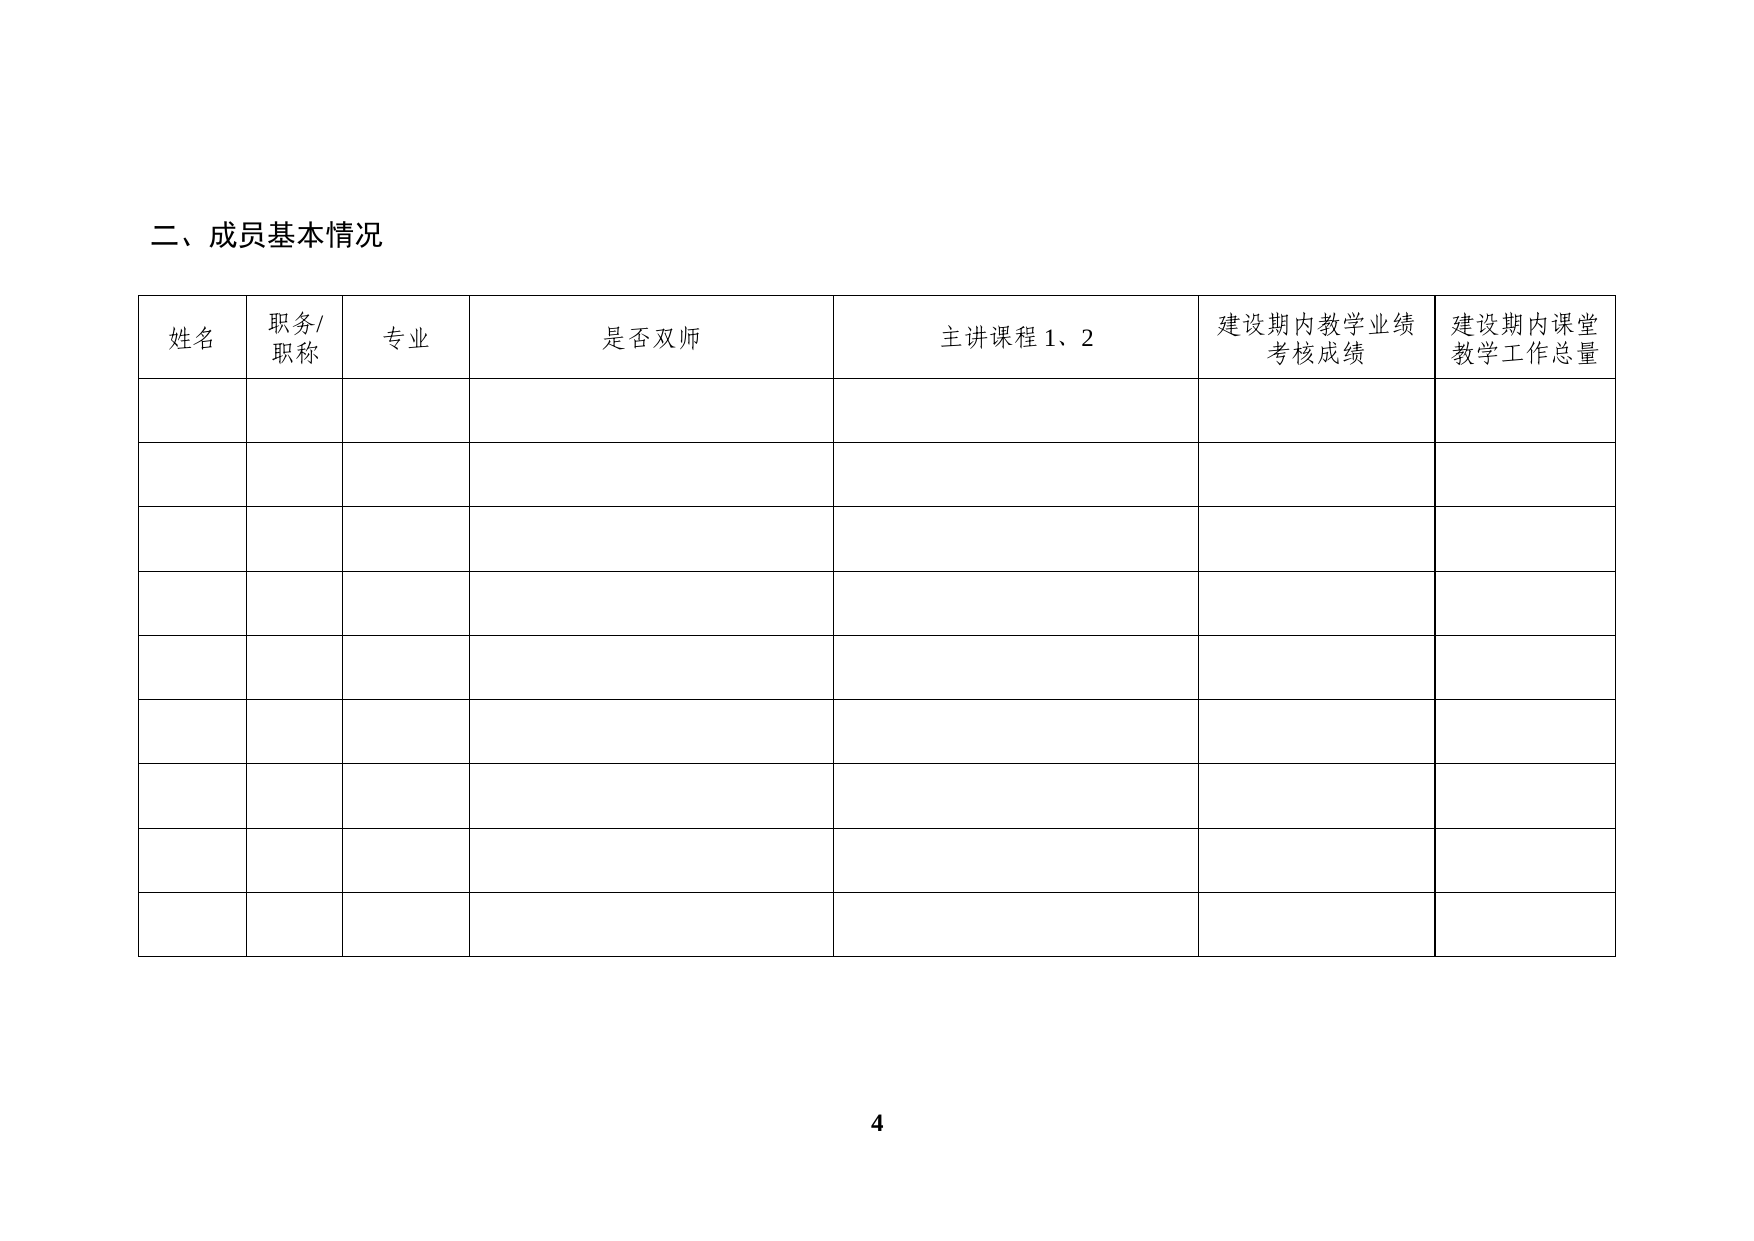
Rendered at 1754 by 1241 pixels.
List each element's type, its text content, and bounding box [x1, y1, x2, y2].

table_cell [247, 443, 342, 506]
table_cell [1436, 829, 1615, 892]
table_cell [247, 700, 342, 763]
table_cell [470, 379, 833, 442]
table_cell [834, 572, 1198, 635]
table_header 主讲课程1、2 [834, 296, 1198, 378]
table_cell [1436, 572, 1615, 635]
table_cell [343, 572, 469, 635]
table_cell [343, 507, 469, 571]
table_cell [1436, 893, 1615, 956]
table_cell [1199, 443, 1434, 506]
table_cell [834, 893, 1198, 956]
table_cell [834, 636, 1198, 699]
table_cell [343, 700, 469, 763]
table_cell [834, 443, 1198, 506]
table_cell [139, 764, 246, 828]
table_cell [1199, 700, 1434, 763]
table_cell [139, 443, 246, 506]
table_header 建设期内课堂教学工作总量 [1436, 296, 1615, 378]
table_cell [343, 379, 469, 442]
table_cell [470, 507, 833, 571]
table_cell [139, 507, 246, 571]
subtitle 二、成员基本情况 [150, 216, 1604, 249]
table_cell [834, 764, 1198, 828]
table_cell [343, 443, 469, 506]
table_cell [343, 893, 469, 956]
table_cell [834, 507, 1198, 571]
table_cell [470, 893, 833, 956]
table_cell [834, 700, 1198, 763]
table_cell [1199, 507, 1434, 571]
table_cell [470, 829, 833, 892]
table_cell [139, 829, 246, 892]
table_cell [1199, 764, 1434, 828]
table_cell [1436, 700, 1615, 763]
table_header 建设期内教学业绩考核成绩 [1199, 296, 1434, 378]
table_header 是否双师 [470, 296, 833, 378]
table_cell [247, 893, 342, 956]
table_cell [1199, 636, 1434, 699]
table_cell [247, 636, 342, 699]
table_cell [343, 764, 469, 828]
table_cell [1199, 829, 1434, 892]
table_cell [834, 379, 1198, 442]
table_cell [139, 636, 246, 699]
table_header 姓名 [139, 296, 246, 378]
table_header 职务/职称 [247, 296, 342, 378]
table_cell [247, 829, 342, 892]
table_cell [1436, 443, 1615, 506]
table_cell [247, 507, 342, 571]
table_cell [834, 829, 1198, 892]
table_cell [1436, 507, 1615, 571]
table_cell [470, 764, 833, 828]
table_cell [1199, 893, 1434, 956]
table_cell [1436, 379, 1615, 442]
table_cell [247, 379, 342, 442]
table_cell [139, 700, 246, 763]
table_cell [470, 700, 833, 763]
table_cell [470, 572, 833, 635]
table_header 专业 [343, 296, 469, 378]
table_cell [139, 572, 246, 635]
table_cell [139, 379, 246, 442]
table_cell [247, 572, 342, 635]
table_cell [247, 764, 342, 828]
table_cell [470, 636, 833, 699]
table_cell [1436, 636, 1615, 699]
table_cell [470, 443, 833, 506]
table_cell [139, 893, 246, 956]
table_cell [343, 636, 469, 699]
table_cell [1199, 572, 1434, 635]
table_cell [1436, 764, 1615, 828]
table_cell [1199, 379, 1434, 442]
table_cell [343, 829, 469, 892]
